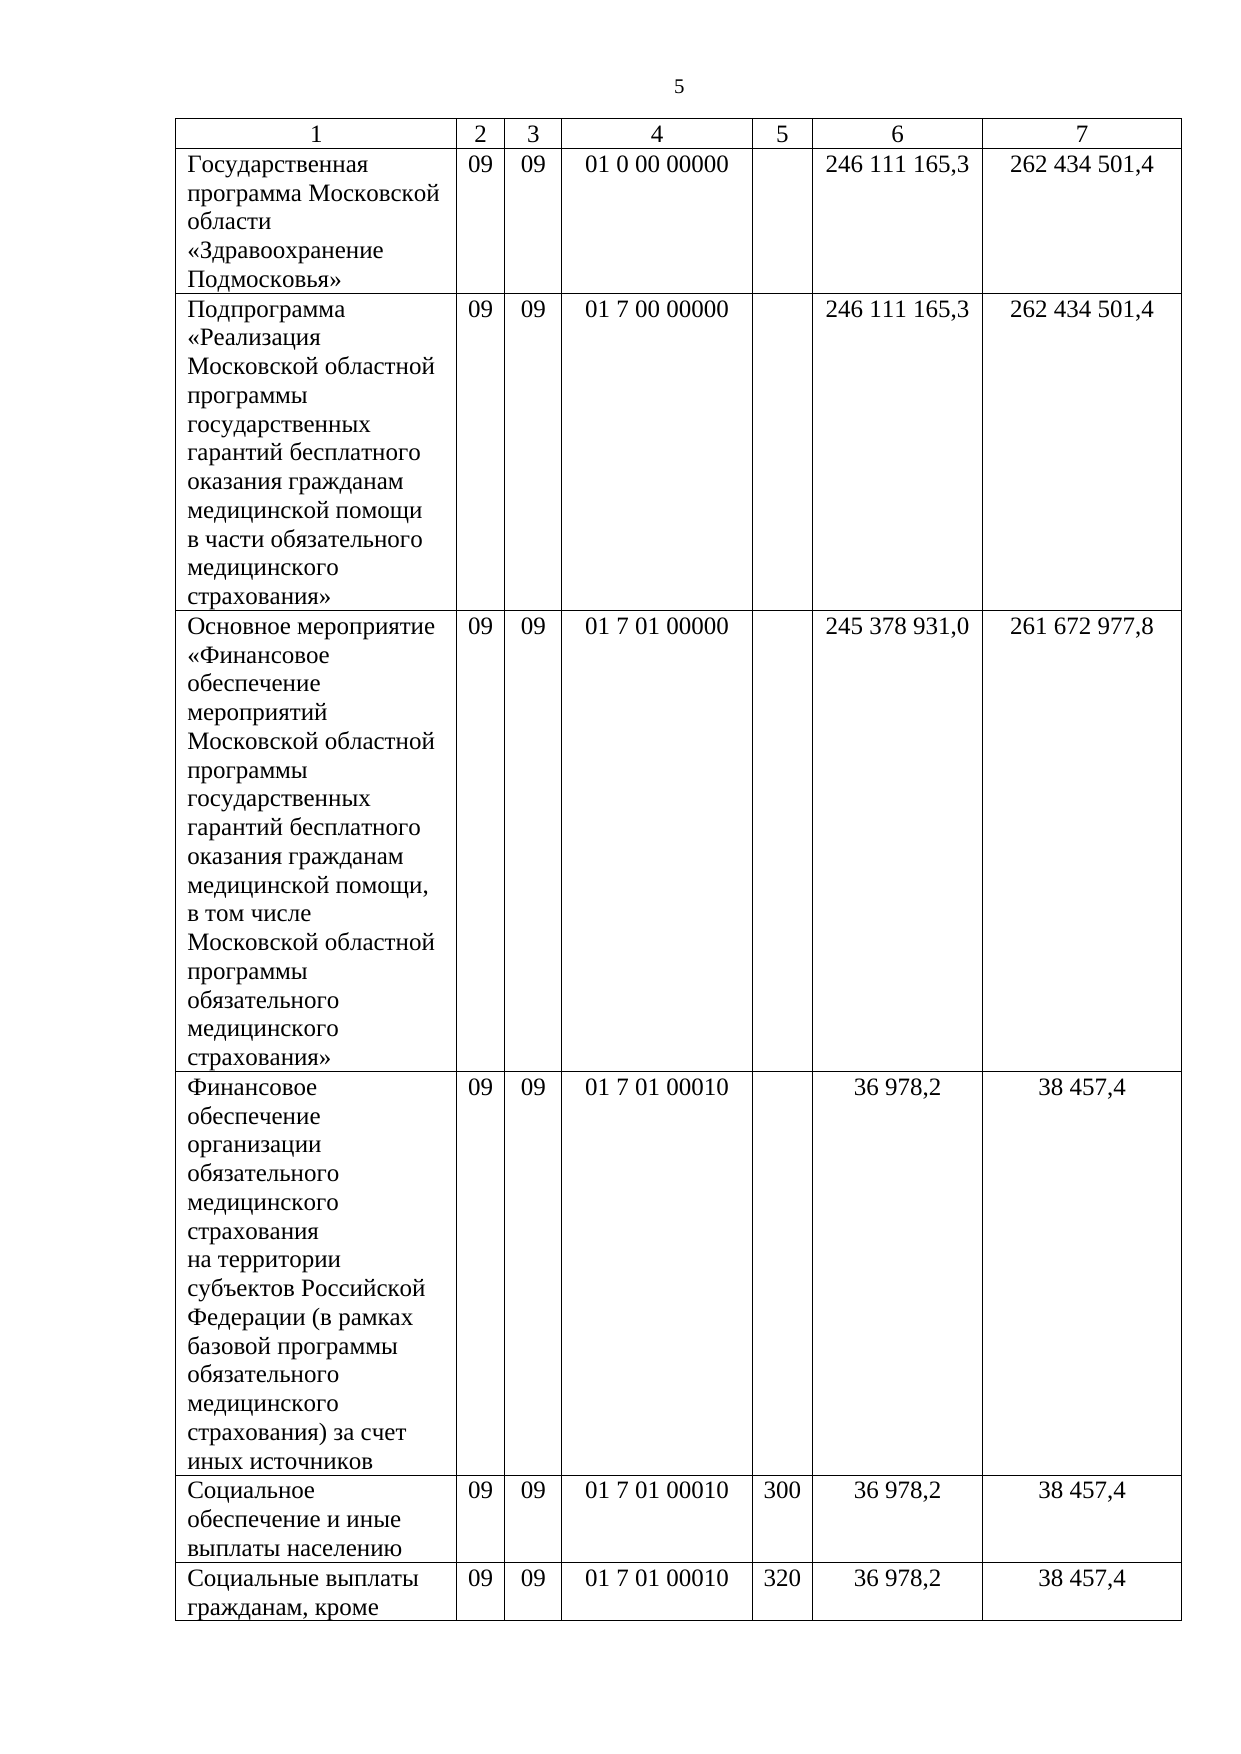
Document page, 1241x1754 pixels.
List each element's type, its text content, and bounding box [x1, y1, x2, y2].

table_cell 09 [505, 1476, 561, 1562]
table_cell 320 [753, 1563, 812, 1620]
table_cell 36 978,2 [813, 1563, 982, 1620]
table_cell 09 [457, 294, 504, 610]
table_cell 09 [457, 1072, 504, 1474]
table_cell 01 7 01 00010 [562, 1476, 752, 1562]
table_cell 09 [505, 1072, 561, 1474]
table_cell 262 434 501,4 [983, 149, 1181, 293]
table_cell Государственная программа Московской области «Здравоохранение Подмосковья» [176, 149, 456, 293]
table_cell 09 [457, 149, 504, 293]
table_cell 01 7 01 00010 [562, 1072, 752, 1474]
table_cell 261 672 977,8 [983, 611, 1181, 1071]
table_header 2 [457, 119, 504, 148]
table_cell 38 457,4 [983, 1563, 1181, 1620]
table_cell 01 7 01 00010 [562, 1563, 752, 1620]
table_cell 36 978,2 [813, 1072, 982, 1474]
table_cell 09 [457, 611, 504, 1071]
table_cell 09 [505, 1563, 561, 1620]
table_cell [753, 1072, 812, 1474]
table_cell 01 7 00 00000 [562, 294, 752, 610]
table_cell 09 [457, 1476, 504, 1562]
table_cell [753, 294, 812, 610]
table_cell [753, 611, 812, 1071]
table_header 5 [753, 119, 812, 148]
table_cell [176, 1563, 456, 1620]
table_cell 38 457,4 [983, 1072, 1181, 1474]
table_cell Социальное обеспечение и иные выплаты населению [176, 1476, 456, 1562]
table_cell 36 978,2 [813, 1476, 982, 1562]
table_cell 01 0 00 00000 [562, 149, 752, 293]
table_cell 01 7 01 00000 [562, 611, 752, 1071]
table_cell 246 111 165,3 [813, 149, 982, 293]
table_header 7 [983, 119, 1181, 148]
table_header 1 [176, 119, 456, 148]
table_cell Финансовое обеспечение организации обязательного медицинского страхования на территории субъектов Российской Федерации (в рамках базовой программы обязательного медицинского страхования) за счет иных источников [176, 1072, 456, 1474]
table_cell 245 378 931,0 [813, 611, 982, 1071]
table_header 3 [505, 119, 561, 148]
table_cell 300 [753, 1476, 812, 1562]
table_cell 38 457,4 [983, 1476, 1181, 1562]
table_header 6 [813, 119, 982, 148]
table_cell Основное мероприятие «Финансовое обеспечение мероприятий Московской областной программы государственных гарантий бесплатного оказания гражданам медицинской помощи, в том числе Московской областной программы обязательного медицинского страхования» [176, 611, 456, 1071]
table_cell 262 434 501,4 [983, 294, 1181, 610]
table_cell 09 [505, 611, 561, 1071]
table_cell 09 [457, 1563, 504, 1620]
table_cell 09 [505, 149, 561, 293]
table_cell 246 111 165,3 [813, 294, 982, 610]
table_header 4 [562, 119, 752, 148]
table_cell 09 [505, 294, 561, 610]
table_cell Подпрограмма «Реализация Московской областной программы государственных гарантий бесплатного оказания гражданам медицинской помощи в части обязательного медицинского страхования» [176, 294, 456, 610]
table_cell [753, 149, 812, 293]
